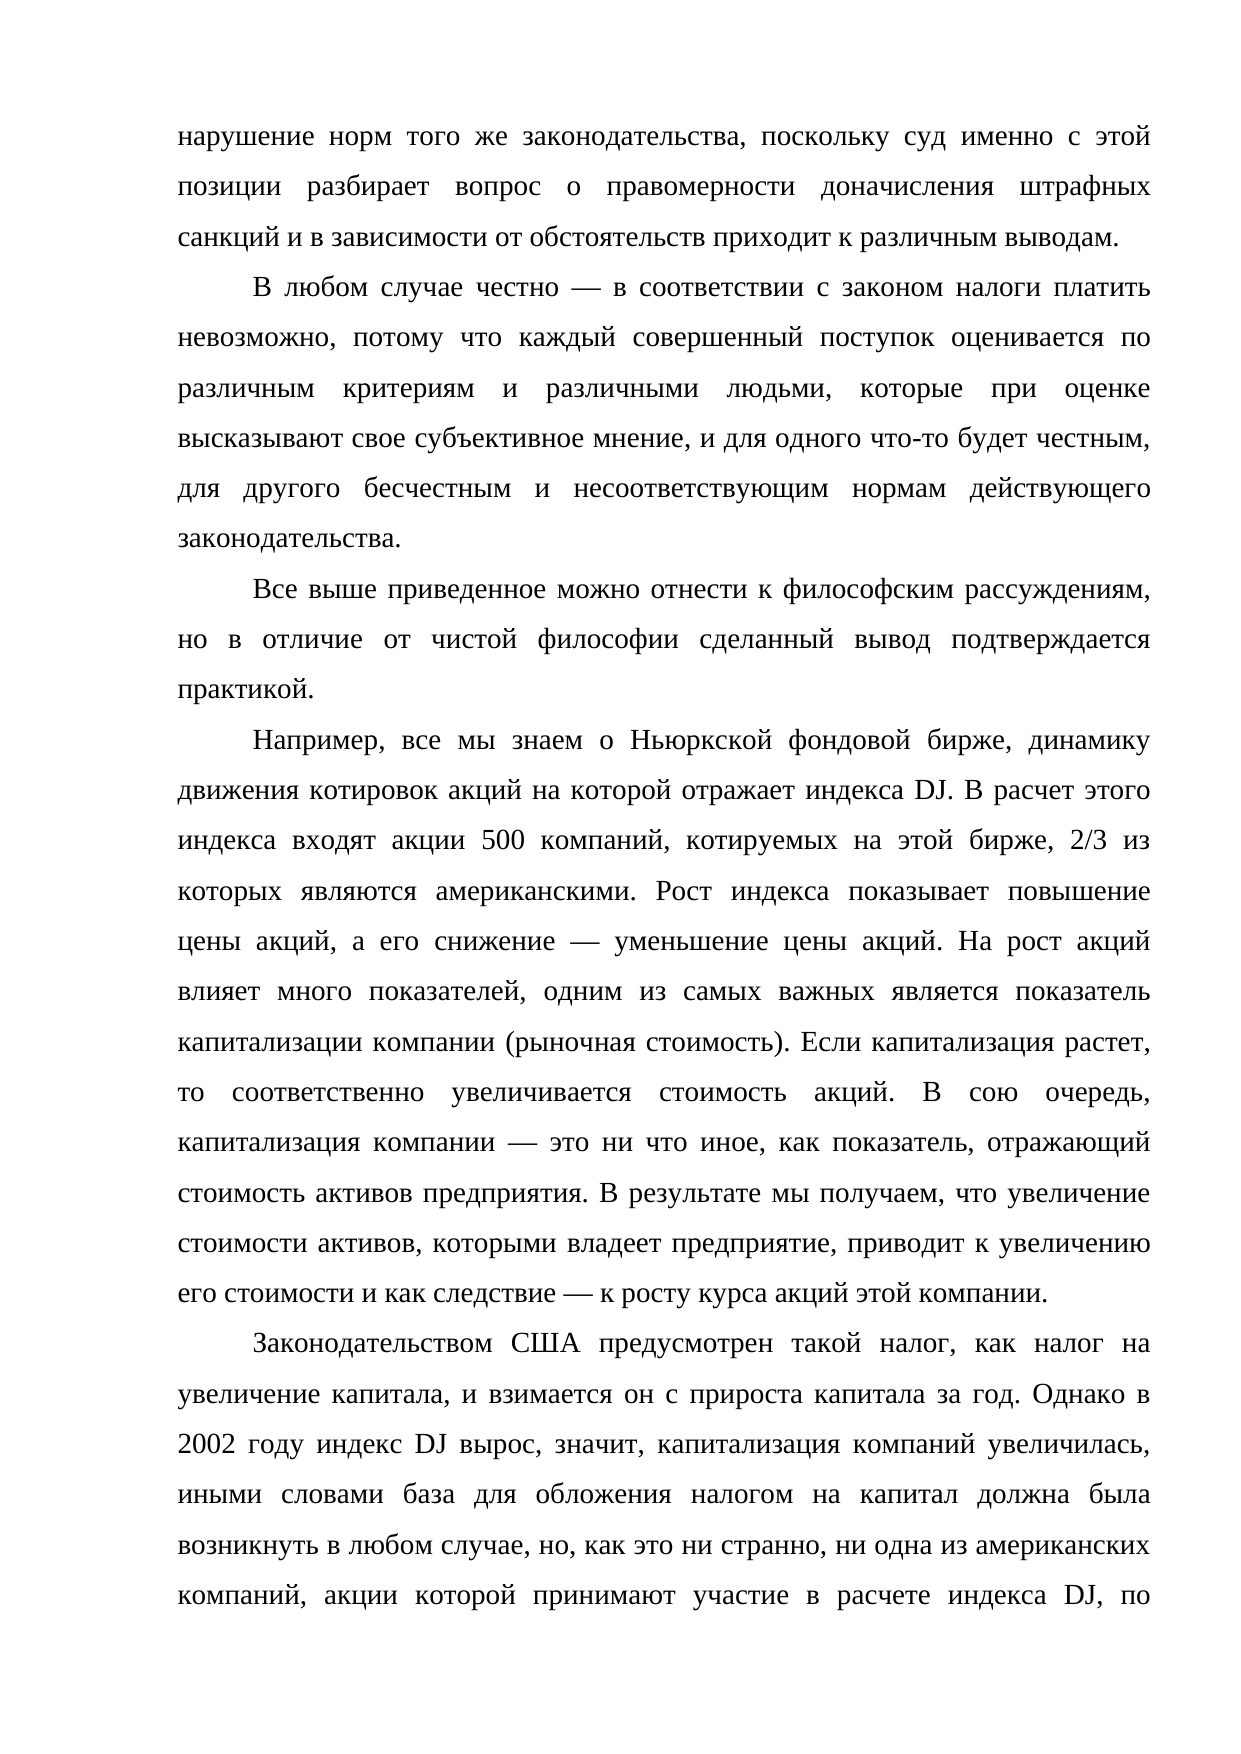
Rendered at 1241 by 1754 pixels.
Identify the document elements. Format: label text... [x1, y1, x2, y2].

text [177, 1326, 1152, 1611]
text Все выше приведенное можно отнести к философским рассуждениям, но в отличие от чистой философии сделанный вывод подтверждается практикой. [177, 571, 1152, 705]
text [177, 118, 1152, 252]
text Например, все мы знаем о Ньюркской фондовой бирже, динамику движения котировок акций на которой отражает индекса DJ. В расчет этого индекса входят акции 500 компаний, котируемых на этой бирже, 2/3 из которых являются американскими. Рост индекса показывает повышение цены акций, а его снижение — уменьшение цены акций. На рост акций влияет много показателей, одним из самых важных является показатель капитализации компании (рыночная стоимость). Если капитализация растет, то соответственно увеличивается стоимость акций. В сою очередь, капитализация компании — это ни что иное, как показатель, отражающий стоимость активов предприятия. В результате мы получаем, что увеличение стоимости активов, которыми владеет предприятие, приводит к увеличению его стоимости и как следствие — к росту курса акций этой компании. [177, 722, 1152, 1309]
text В любом случае честно — в соответствии с законом налоги платить невозможно, потому что каждый совершенный поступок оценивается по различным критериям и различными людьми, которые при оценке высказывают свое субъективное мнение, и для одного что-то будет честным, для другого бесчестным и несоответствующим нормам действующего законодательства. [177, 269, 1152, 554]
